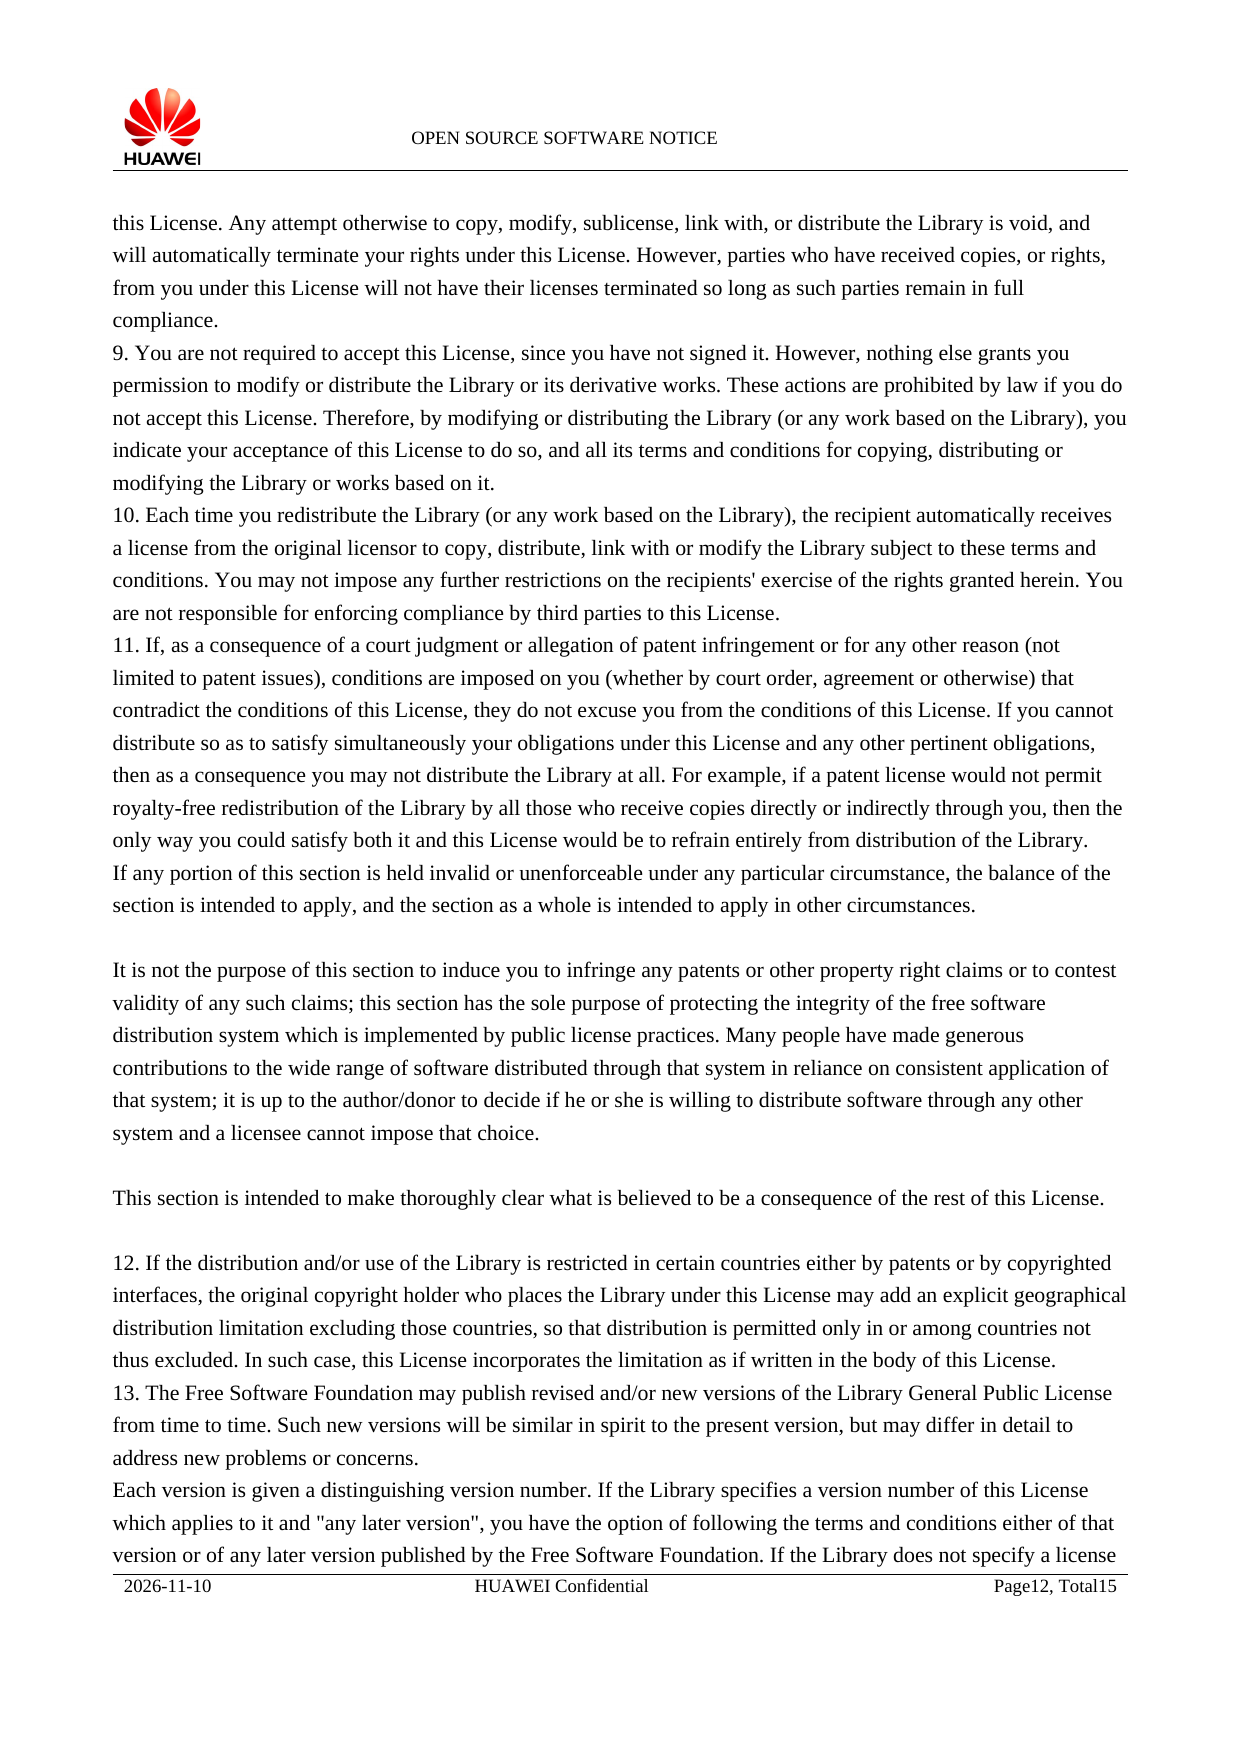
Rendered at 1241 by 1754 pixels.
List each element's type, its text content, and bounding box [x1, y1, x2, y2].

picture [124, 88, 201, 165]
